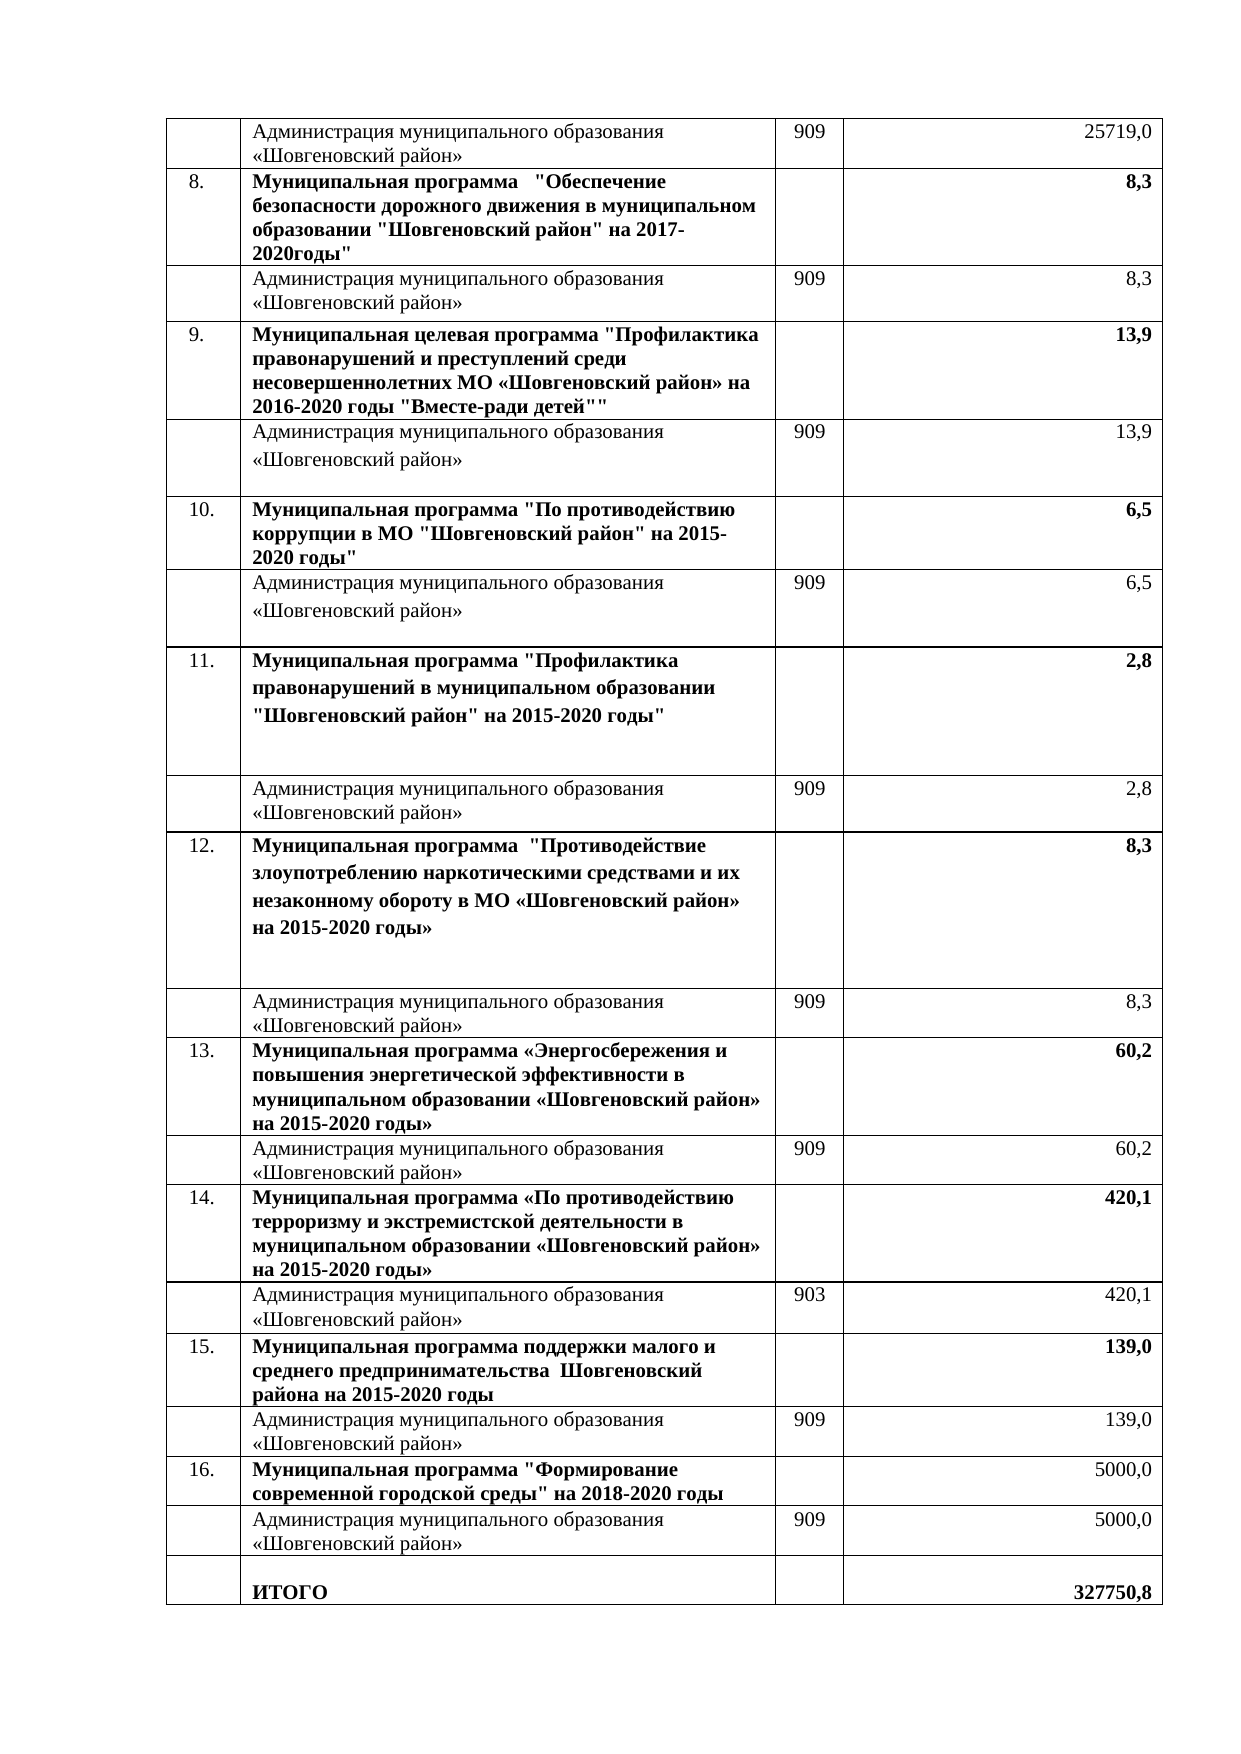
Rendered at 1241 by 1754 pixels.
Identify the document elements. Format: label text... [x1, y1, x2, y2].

table_cell 60,2 [844, 1038, 1162, 1134]
table_cell 909 [776, 1506, 843, 1555]
table_cell 25719,0 [844, 119, 1162, 168]
table_cell Администрация муниципального образования «Шовгеновский район» [241, 1506, 775, 1555]
table_cell 909 [776, 420, 843, 496]
table_cell 14. [167, 1185, 240, 1281]
table_cell Администрация муниципального образования «Шовгеновский район» [241, 989, 775, 1037]
table_cell 327750,8 [844, 1556, 1162, 1604]
table_cell [776, 833, 843, 988]
table_cell 909 [776, 1407, 843, 1456]
table_cell 909 [776, 1136, 843, 1184]
table_cell 2,8 [844, 776, 1162, 831]
table_cell [776, 648, 843, 775]
table_cell Администрация муниципального образования «Шовгеновский район» [241, 266, 775, 321]
table_cell [167, 1407, 240, 1456]
table_cell Администрация муниципального образования «Шовгеновский район» [241, 1283, 775, 1333]
table_cell 8. [167, 169, 240, 265]
table_cell 8,3 [844, 989, 1162, 1037]
table_cell 13. [167, 1038, 240, 1134]
table_cell Муниципальная программа «Энергосбережения и повышения энергетической эффективности в муниципальном образовании «Шовгеновский район» на 2015-2020 годы» [241, 1038, 775, 1134]
table_cell 8,3 [844, 833, 1162, 988]
table_cell 10. [167, 497, 240, 569]
table_cell 139,0 [844, 1334, 1162, 1406]
table_cell 420,1 [844, 1185, 1162, 1281]
table_cell ИТОГО [241, 1556, 775, 1604]
table_cell [167, 420, 240, 496]
table_cell [167, 1283, 240, 1333]
table_cell Муниципальная программа поддержки малого и среднего предпринимательства Шовгеновский района на 2015-2020 годы [241, 1334, 775, 1406]
table_cell 9. [167, 322, 240, 418]
table_cell 909 [776, 266, 843, 321]
table_cell 909 [776, 119, 843, 168]
table_cell Администрация муниципального образования «Шовгеновский район» [241, 570, 775, 646]
table_cell Муниципальная программа "Формирование современной городской среды" на 2018-2020 годы [241, 1457, 775, 1505]
table_cell [167, 1506, 240, 1555]
table_cell 5000,0 [844, 1506, 1162, 1555]
table_cell [776, 1185, 843, 1281]
table_cell 909 [776, 989, 843, 1037]
table_cell 903 [776, 1283, 843, 1333]
table_cell [167, 989, 240, 1037]
table_cell [776, 1038, 843, 1134]
table_cell [167, 119, 240, 168]
table_cell Администрация муниципального образования «Шовгеновский район» [241, 776, 775, 831]
table_cell 6,5 [844, 570, 1162, 646]
table_cell Муниципальная программа "По противодействию коррупции в МО "Шовгеновский район" на 2015-2020 годы" [241, 497, 775, 569]
table_cell 420,1 [844, 1283, 1162, 1333]
table_cell 11. [167, 648, 240, 775]
table_cell 139,0 [844, 1407, 1162, 1456]
table_cell Муниципальная программа "Обеспечение безопасности дорожного движения в муниципальном образовании "Шовгеновский район" на 2017-2020годы" [241, 169, 775, 265]
table_cell 8,3 [844, 169, 1162, 265]
table_cell [776, 169, 843, 265]
table_cell Муниципальная программа «По противодействию терроризму и экстремистской деятельности в муниципальном образовании «Шовгеновский район» на 2015-2020 годы» [241, 1185, 775, 1281]
table_cell [776, 1457, 843, 1505]
table_cell 13,9 [844, 420, 1162, 496]
table_cell Муниципальная программа "Противодействие злоупотреблению наркотическими средствами и их незаконному обороту в МО «Шовгеновский район» на 2015-2020 годы» [241, 833, 775, 988]
table_cell 12. [167, 833, 240, 988]
table_cell 15. [167, 1334, 240, 1406]
table_cell [167, 570, 240, 646]
table_cell 13,9 [844, 322, 1162, 418]
table_cell [776, 497, 843, 569]
table_cell 6,5 [844, 497, 1162, 569]
table_cell [776, 1556, 843, 1604]
table_cell [776, 322, 843, 418]
table_cell Администрация муниципального образования «Шовгеновский район» [241, 420, 775, 496]
table_cell 16. [167, 1457, 240, 1505]
table_cell 60,2 [844, 1136, 1162, 1184]
table_cell Муниципальная целевая программа "Профилактика правонарушений и преступлений среди несовершеннолетних МО «Шовгеновский район» на 2016-2020 годы "Вместе-ради детей"" [241, 322, 775, 418]
table_cell Администрация муниципального образования «Шовгеновский район» [241, 1136, 775, 1184]
table_cell 909 [776, 776, 843, 831]
table_cell 5000,0 [844, 1457, 1162, 1505]
table_cell 909 [776, 570, 843, 646]
table_cell 2,8 [844, 648, 1162, 775]
table_cell Муниципальная программа "Профилактика правонарушений в муниципальном образовании "Шовгеновский район" на 2015-2020 годы" [241, 648, 775, 775]
table_cell 8,3 [844, 266, 1162, 321]
table_cell [167, 776, 240, 831]
table_cell Администрация муниципального образования «Шовгеновский район» [241, 1407, 775, 1456]
table_cell [167, 1136, 240, 1184]
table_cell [241, 119, 775, 168]
table_cell [167, 266, 240, 321]
table_cell [776, 1334, 843, 1406]
table_cell [167, 1556, 240, 1604]
